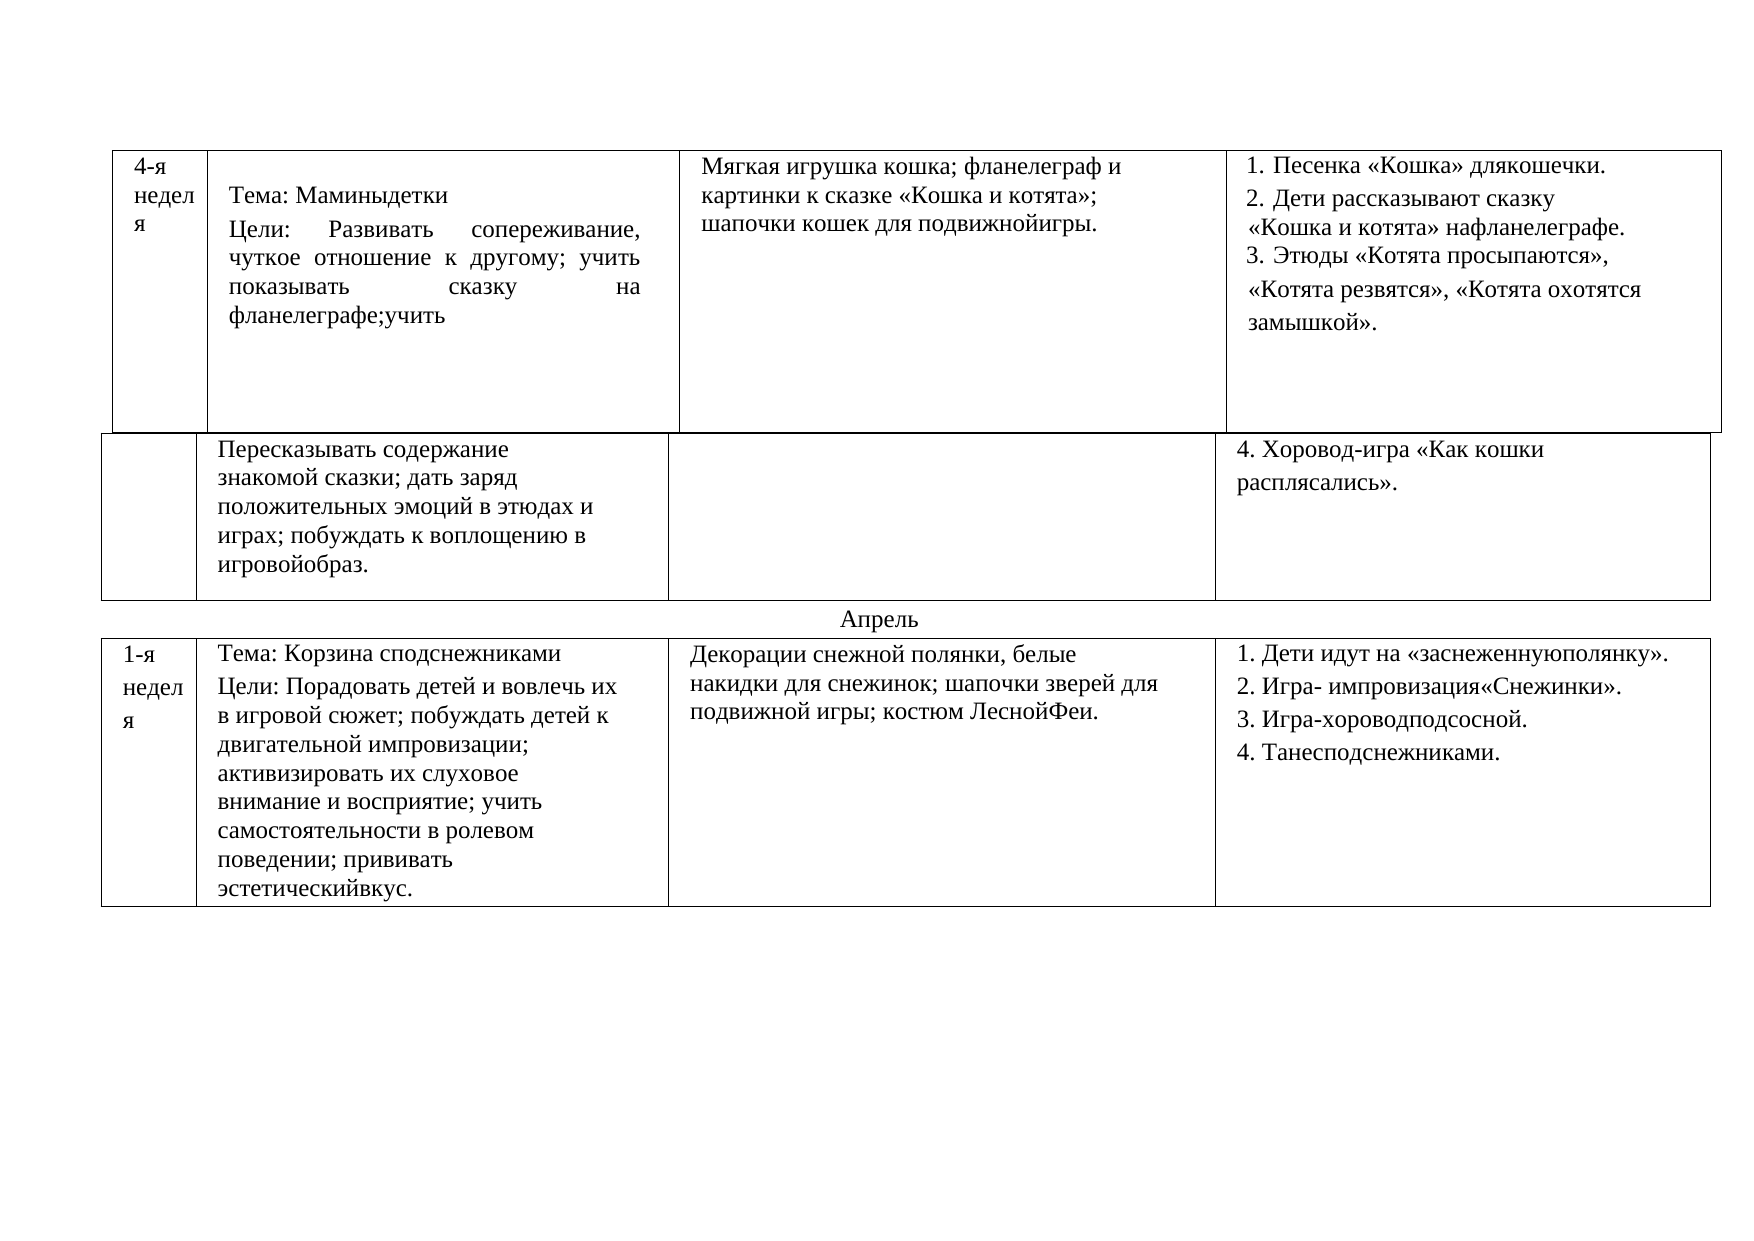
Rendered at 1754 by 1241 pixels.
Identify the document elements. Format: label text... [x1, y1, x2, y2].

table_header 1-я неделя [102, 639, 196, 906]
table_header Пересказывать содержание знакомой сказки; дать заряд положительных эмоций в этюдах и играх; побуждать к воплощению в игровойобраз. [197, 434, 668, 600]
text Апрель [117, 605, 1641, 633]
table_header [669, 434, 1215, 600]
table_cell Мягкая игрушка кошка; фланелеграф и картинки к сказке «Кошка и котята»; шапочки кошек для подвижнойигры. [680, 151, 1226, 432]
table_cell Тема: Маминыдетки Цели: Развивать сопереживание, чуткое отношение к другому; учить показывать сказку на фланелеграфе;учить [208, 151, 679, 432]
table_cell Песенка «Кошка» длякошечки. Дети рассказывают сказку «Кошка и котята» нафланелеграфе. Этюды «Котята просыпаются», «Котята резвятся», «Котята охотятся замышкой». [1227, 151, 1721, 432]
table_header [102, 434, 196, 600]
table_header Дети идут на «заснеженнуюполянку». Игра- импровизация«Снежинки». Игра-хороводподсосной. Танесподснежниками. [1216, 639, 1710, 906]
table_header Декорации снежной полянки, белые накидки для снежинок; шапочки зверей для подвижной игры; костюм ЛеснойФеи. [669, 639, 1215, 906]
table_header 4. Хоровод-игра «Как кошки расплясались». [1216, 434, 1710, 600]
table_cell 4-я неделя [113, 151, 207, 432]
table_header Тема: Корзина сподснежниками Цели: Порадовать детей и вовлечь их в игровой сюжет; побуждать детей к двигательной импровизации; активизировать их слуховое внимание и восприятие; учить самостоятельности в ролевом поведении; прививать эстетическийвкус. [197, 639, 668, 906]
